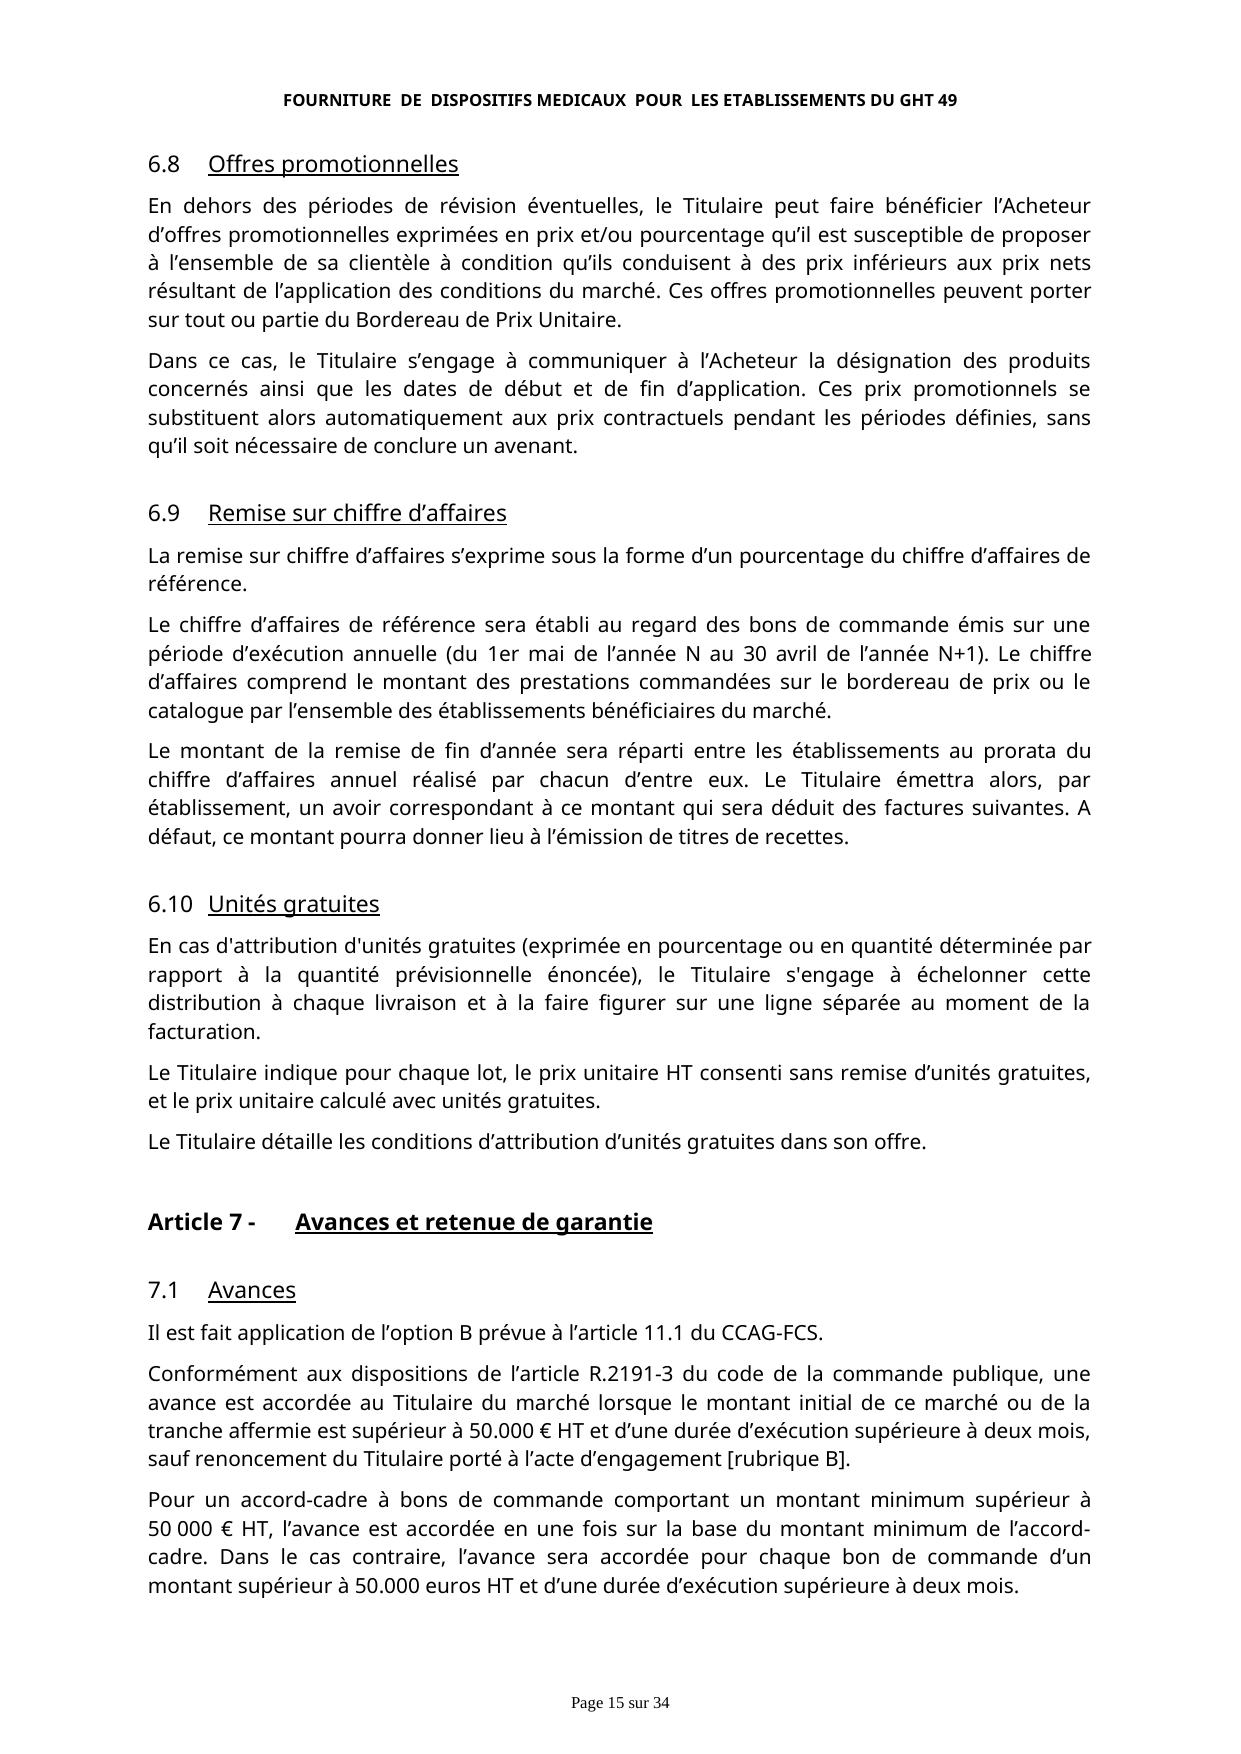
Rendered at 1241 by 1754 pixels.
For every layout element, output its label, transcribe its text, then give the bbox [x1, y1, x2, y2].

text Le chiffre d’affaires de référence sera établi au regard des bons de commande émis sur une période d’exécution annuelle (du 1er mai de l’année N au 30 avril de l’année N+1). Le chiffre d’affaires comprend le montant des prestations commandées sur le bordereau de prix ou le catalogue par l’ensemble des établissements bénéficiaires du marché. [148, 610, 1093, 724]
text Il est fait application de l’option B prévue à l’article 11.1 du CCAG-FCS. [148, 1318, 1093, 1347]
text En dehors des périodes de révision éventuelles, le Titulaire peut faire bénéficier l’Acheteur d’offres promotionnelles exprimées en prix et/ou pourcentage qu’il est susceptible de proposer à l’ensemble de sa clientèle à condition qu’ils conduisent à des prix inférieurs aux prix nets résultant de l’application des conditions du marché. Ces offres promotionnelles peuvent porter sur tout ou partie du Bordereau de Prix Unitaire. [148, 191, 1093, 333]
text Le montant de la remise de fin d’année sera réparti entre les établissements au prorata du chiffre d’affaires annuel réalisé par chacun d’entre eux. Le Titulaire émettra alors, par établissement, un avoir correspondant à ce montant qui sera déduit des factures suivantes. A défaut, ce montant pourra donner lieu à l’émission de titres de recettes. [148, 737, 1093, 850]
text En cas d'attribution d'unités gratuites (exprimée en pourcentage ou en quantité déterminée par rapport à la quantité prévisionnelle énoncée), le Titulaire s'engage à échelonner cette distribution à chaque livraison et à la faire figurer sur une ligne séparée au moment de la facturation. [148, 932, 1093, 1045]
subtitle Offres promotionnelles [148, 148, 1093, 179]
text Le Titulaire indique pour chaque lot, le prix unitaire HT consenti sans remise d’unités gratuites, et le prix unitaire calculé avec unités gratuites. [148, 1058, 1093, 1115]
text Le Titulaire détaille les conditions d’attribution d’unités gratuites dans son offre. [148, 1127, 1093, 1156]
subtitle Unités gratuites [148, 888, 1093, 919]
text Conformément aux dispositions de l’article R.2191-3 du code de la commande publique, une avance est accordée au Titulaire du marché lorsque le montant initial de ce marché ou de la tranche affermie est supérieur à 50.000 € HT et d’une durée d’exécution supérieure à deux mois, sauf renoncement du Titulaire porté à l’acte d’engagement [rubrique B]. [148, 1359, 1093, 1473]
text La remise sur chiffre d’affaires s’exprime sous la forme d’un pourcentage du chiffre d’affaires de référence. [148, 541, 1093, 598]
subtitle Avances et retenue de garantie [148, 1206, 1093, 1237]
subtitle Remise sur chiffre d’affaires [148, 497, 1093, 528]
subtitle Avances [148, 1274, 1093, 1306]
text Dans ce cas, le Titulaire s’engage à communiquer à l’Acheteur la désignation des produits concernés ainsi que les dates de début et de fin d’application. Ces prix promotionnels se substituent alors automatiquement aux prix contractuels pendant les périodes définies, sans qu’il soit nécessaire de conclure un avenant. [148, 346, 1093, 460]
text Pour un accord-cadre à bons de commande comportant un montant minimum supérieur à 50 000 € HT, l’avance est accordée en une fois sur la base du montant minimum de l’accord-cadre. Dans le cas contraire, l’avance sera accordée pour chaque bon de commande d’un montant supérieur à 50.000 euros HT et d’une durée d’exécution supérieure à deux mois. [148, 1485, 1093, 1599]
